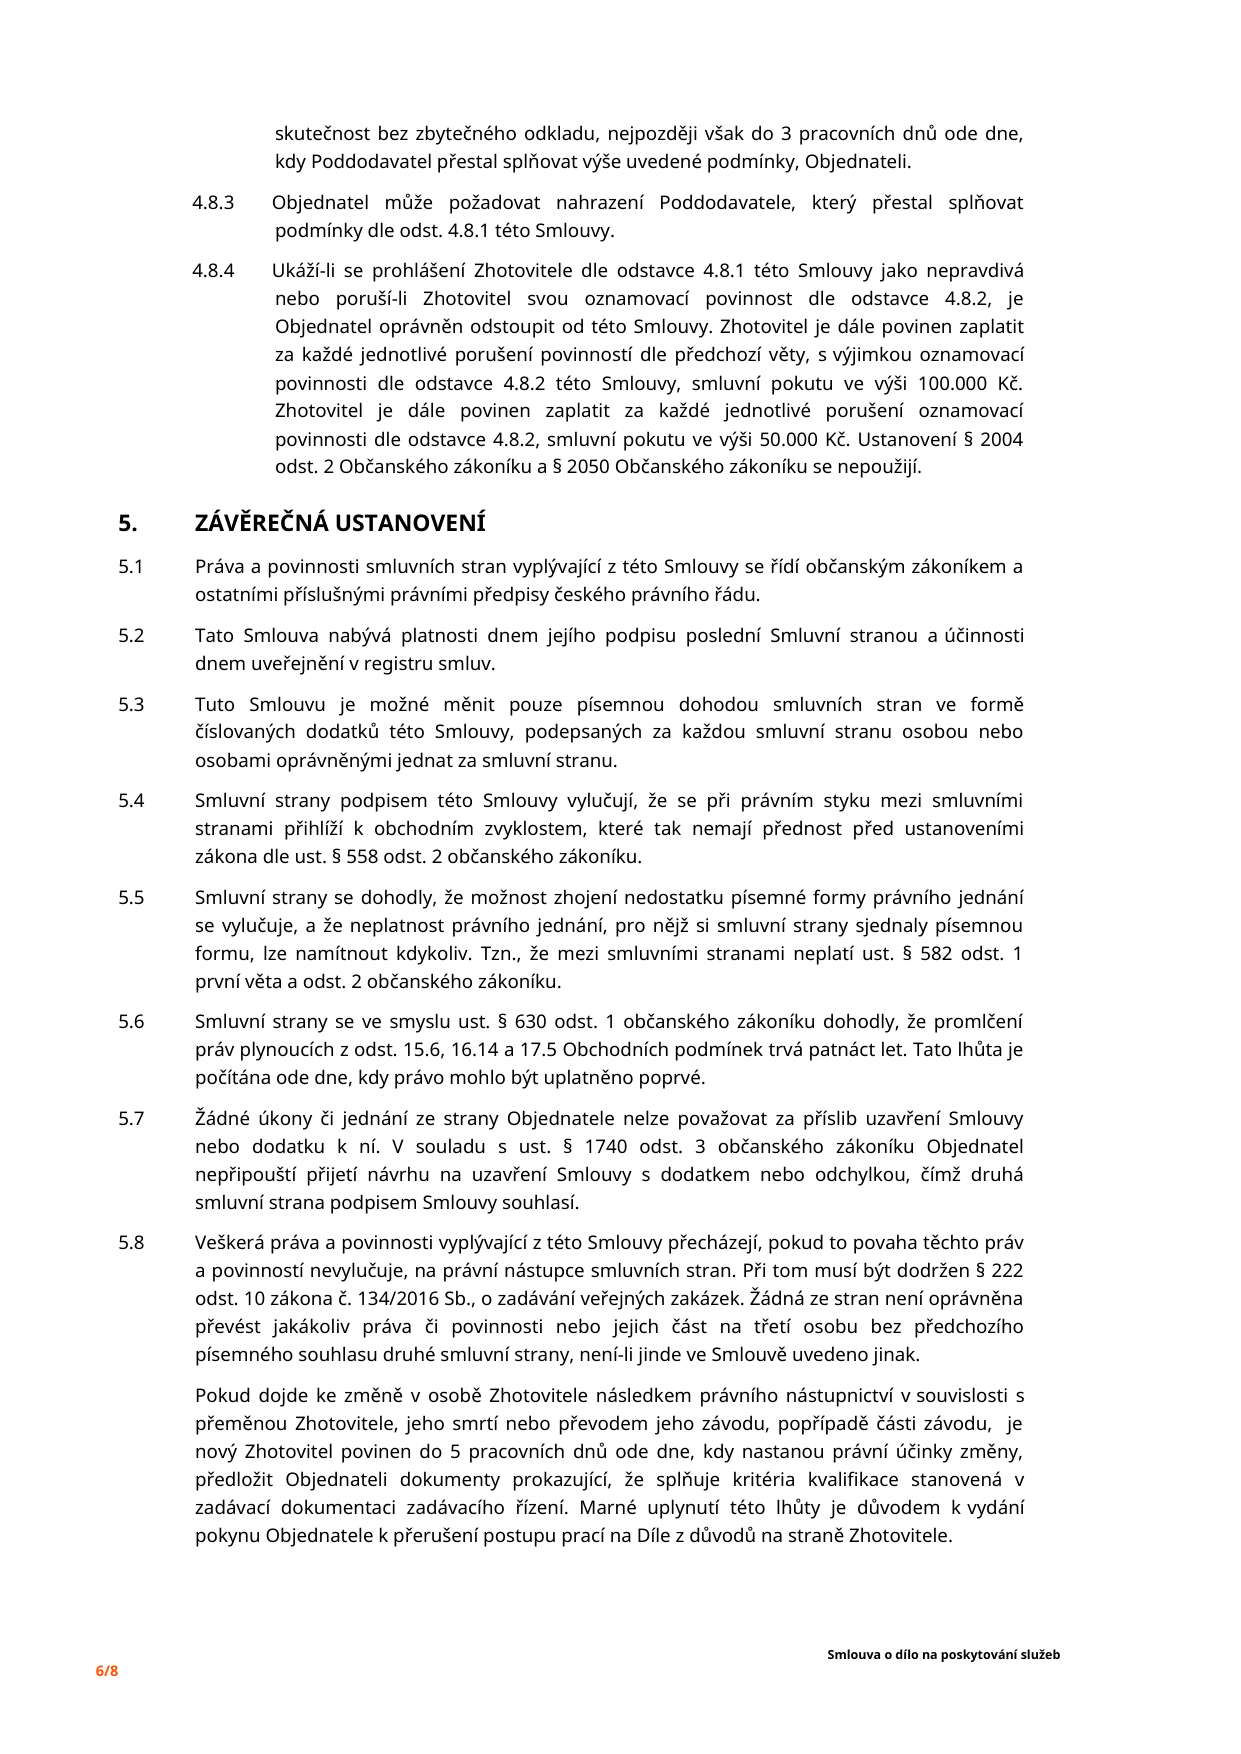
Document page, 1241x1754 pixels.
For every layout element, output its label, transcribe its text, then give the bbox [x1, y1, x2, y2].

list Veškerá práva a povinnosti vyplývající z této Smlouvy přecházejí, pokud to povaha těchto práv a povinností nevylučuje, na právní nástupce smluvních stran. Při tom musí být dodržen § 222 odst. 10 zákona č. 134/2016 Sb., o zadávání veřejných zakázek. Žádná ze stran není oprávněna převést jakákoliv práva či povinnosti nebo jejich část na třetí osobu bez předchozího písemného souhlasu druhé smluvní strany, není-li jinde ve Smlouvě uvedeno jinak. [118, 1230, 1024, 1367]
text Smluvní strany se dohodly, že možnost zhojení nedostatku písemné formy právního jednání se vylučuje, a že neplatnost právního jednání, pro nějž si smluvní strany sjednaly písemnou formu, lze namítnout kdykoliv. Tzn., že mezi smluvními stranami neplatí ust. § 582 odst. 1 první věta a odst. 2 občanského zákoníku. [118, 884, 1024, 993]
text Tato Smlouva nabývá platnosti dnem jejího podpisu poslední Smluvní stranou a účinnosti dnem uveřejnění v registru smluv. [118, 622, 1024, 676]
text Smluvní strany podpisem této Smlouvy vylučují, že se při právním styku mezi smluvními stranami přihlíží k obchodním zvyklostem, které tak nemají přednost před ustanoveními zákona dle ust. § 558 odst. 2 občanského zákoníku. [118, 787, 1024, 869]
list Ukáží-li se prohlášení Zhotovitele dle odstavce 4.8.1 této Smlouvy jako nepravdivá nebo poruší-li Zhotovitel svou oznamovací povinnost dle odstavce 4.8.2, je Objednatel oprávněn odstoupit od této Smlouvy. Zhotovitel je dále povinen zaplatit za každé jednotlivé porušení povinností dle předchozí věty, s výjimkou oznamovací povinnosti dle odstavce 4.8.2 této Smlouvy, smluvní pokutu ve výši 100.000 Kč. Zhotovitel je dále povinen zaplatit za každé jednotlivé porušení oznamovací povinnosti dle odstavce 4.8.2, smluvní pokutu ve výši 50.000 Kč. Ustanovení § 2004 odst. 2 Občanského zákoníku a § 2050 Občanského zákoníku se nepoužijí. [192, 258, 1024, 479]
text Smluvní strany se ve smyslu ust. § 630 odst. 1 občanského zákoníku dohodly, že promlčení práv plynoucích z odst. 15.6, 16.14 a 17.5 Obchodních podmínek trvá patnáct let. Tato lhůta je počítána ode dne, kdy právo mohlo být uplatněno poprvé. [118, 1008, 1024, 1090]
list Objednatel může požadovat nahrazení Poddodavatele, který přestal splňovat podmínky dle odst. 4.8.1 této Smlouvy. [192, 189, 1024, 243]
text Práva a povinnosti smluvních stran vyplývající z této Smlouvy se řídí občanským zákoníkem a ostatními příslušnými právními předpisy českého právního řádu. [118, 554, 1024, 607]
text Tuto Smlouvu je možné měnit pouze písemnou dohodou smluvních stran ve formě číslovaných dodatků této Smlouvy, podepsaných za každou smluvní stranu osobou nebo osobami oprávněnými jednat za smluvní stranu. [118, 691, 1024, 772]
text ZÁVĚREČNÁ USTANOVENÍ [118, 507, 1024, 538]
list Pokud dojde ke změně v osobě Zhotovitele následkem právního nástupnictví v souvislosti s přeměnou Zhotovitele, jeho smrtí nebo převodem jeho závodu, popřípadě části závodu, je nový Zhotovitel povinen do 5 pracovních dnů ode dne, kdy nastanou právní účinky změny, předložit Objednateli dokumenty prokazující, že splňuje kritéria kvalifikace stanovená v zadávací dokumentaci zadávacího řízení. Marné uplynutí této lhůty je důvodem k vydání pokynu Objednatele k přerušení postupu prací na Díle z důvodů na straně Zhotovitele. [195, 1382, 1024, 1548]
text Žádné úkony či jednání ze strany Objednatele nelze považovat za příslib uzavření Smlouvy nebo dodatku k ní. V souladu s ust. § 1740 odst. 3 občanského zákoníku Objednatel nepřipouští přijetí návrhu na uzavření Smlouvy s dodatkem nebo odchylkou, čímž druhá smluvní strana podpisem Smlouvy souhlasí. [118, 1105, 1024, 1215]
